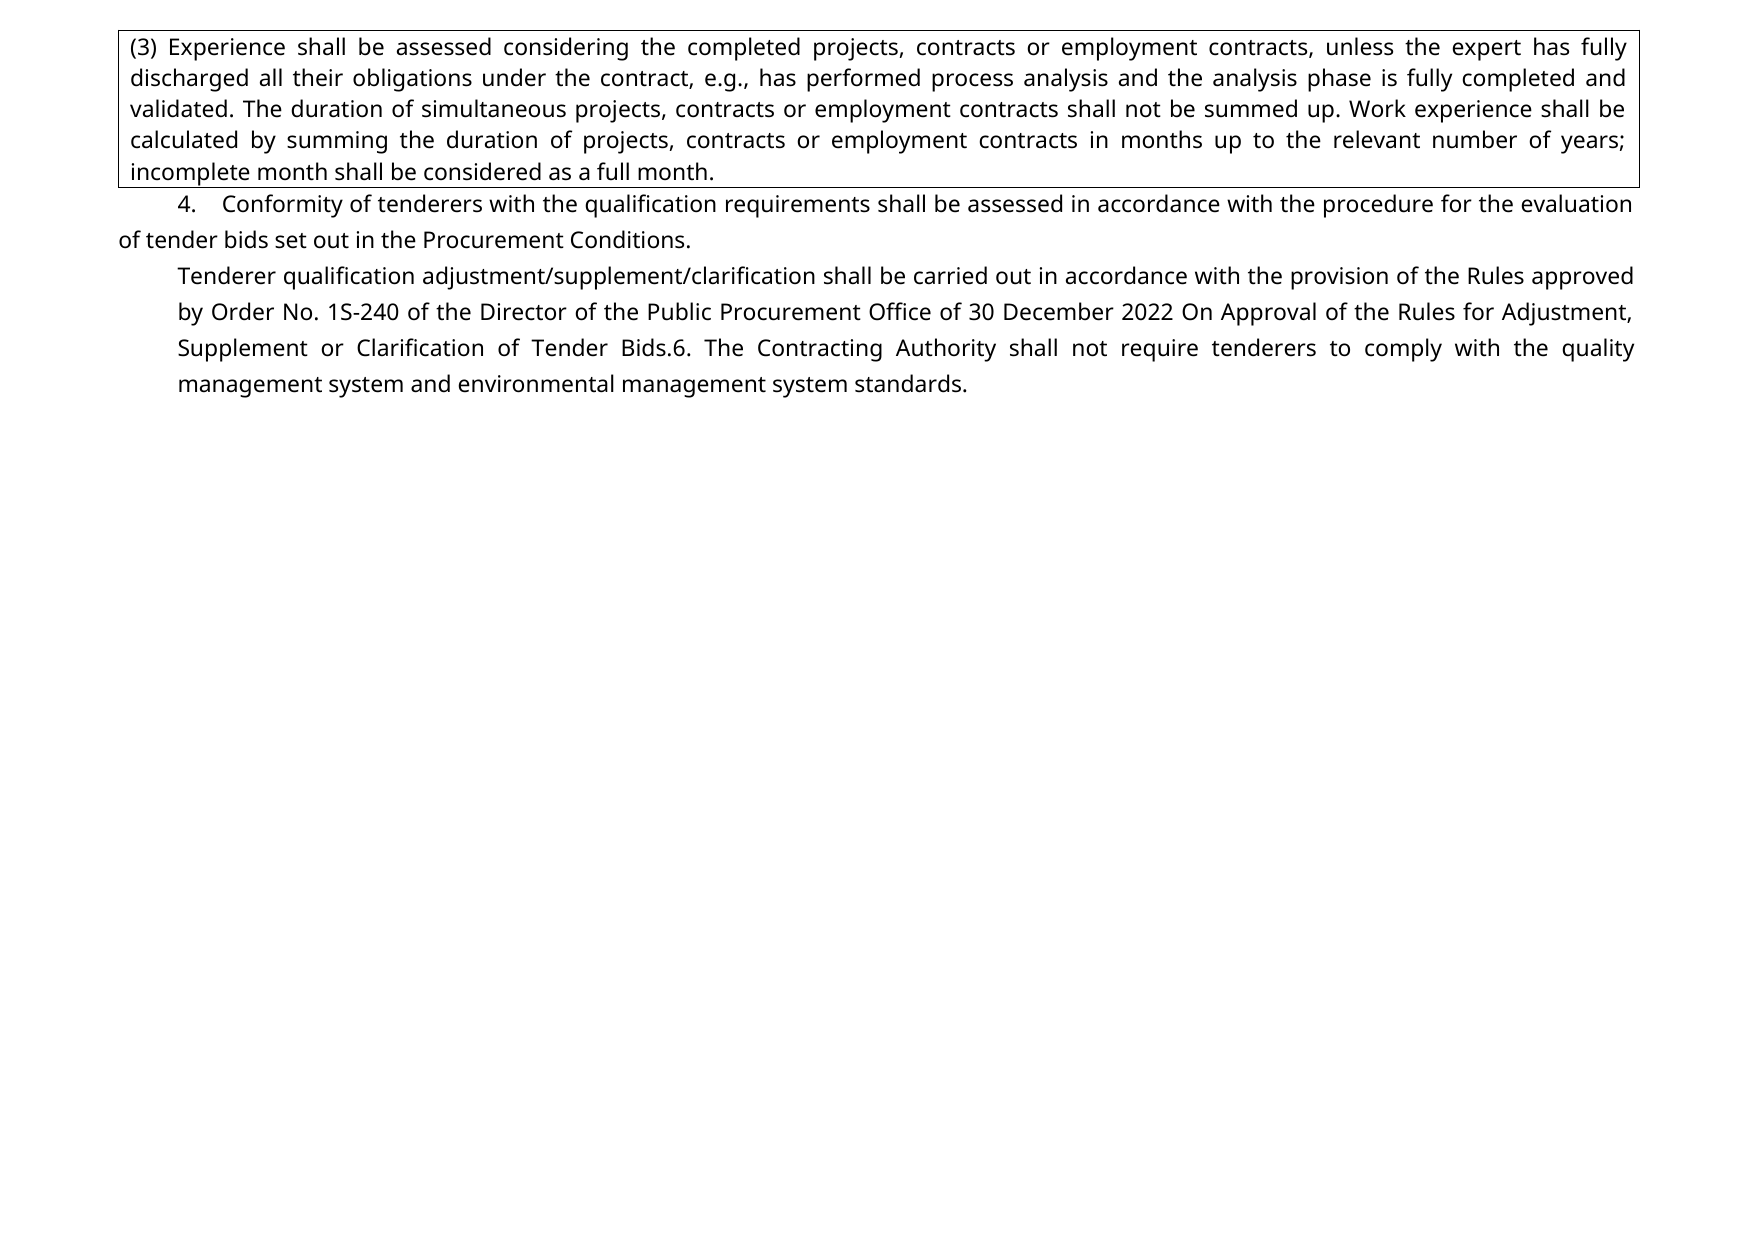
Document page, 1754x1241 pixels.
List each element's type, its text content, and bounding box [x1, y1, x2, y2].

text Tenderer qualification adjustment/supplement/clarification shall be carried out in accordance with the provision of the Rules approved by Order No. 1S-240 of the Director of the Public Procurement Office of 30 December 2022 On Approval of the Rules for Adjustment, Supplement or Clarification of Tender Bids.6. The Contracting Authority shall not require tenderers to comply with the quality management system and environmental management system standards. [177, 260, 1636, 399]
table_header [119, 31, 1639, 187]
list Conformity of tenderers with the qualification requirements shall be assessed in accordance with the procedure for the evaluation of tender bids set out in the Procurement Conditions. [118, 188, 1636, 255]
